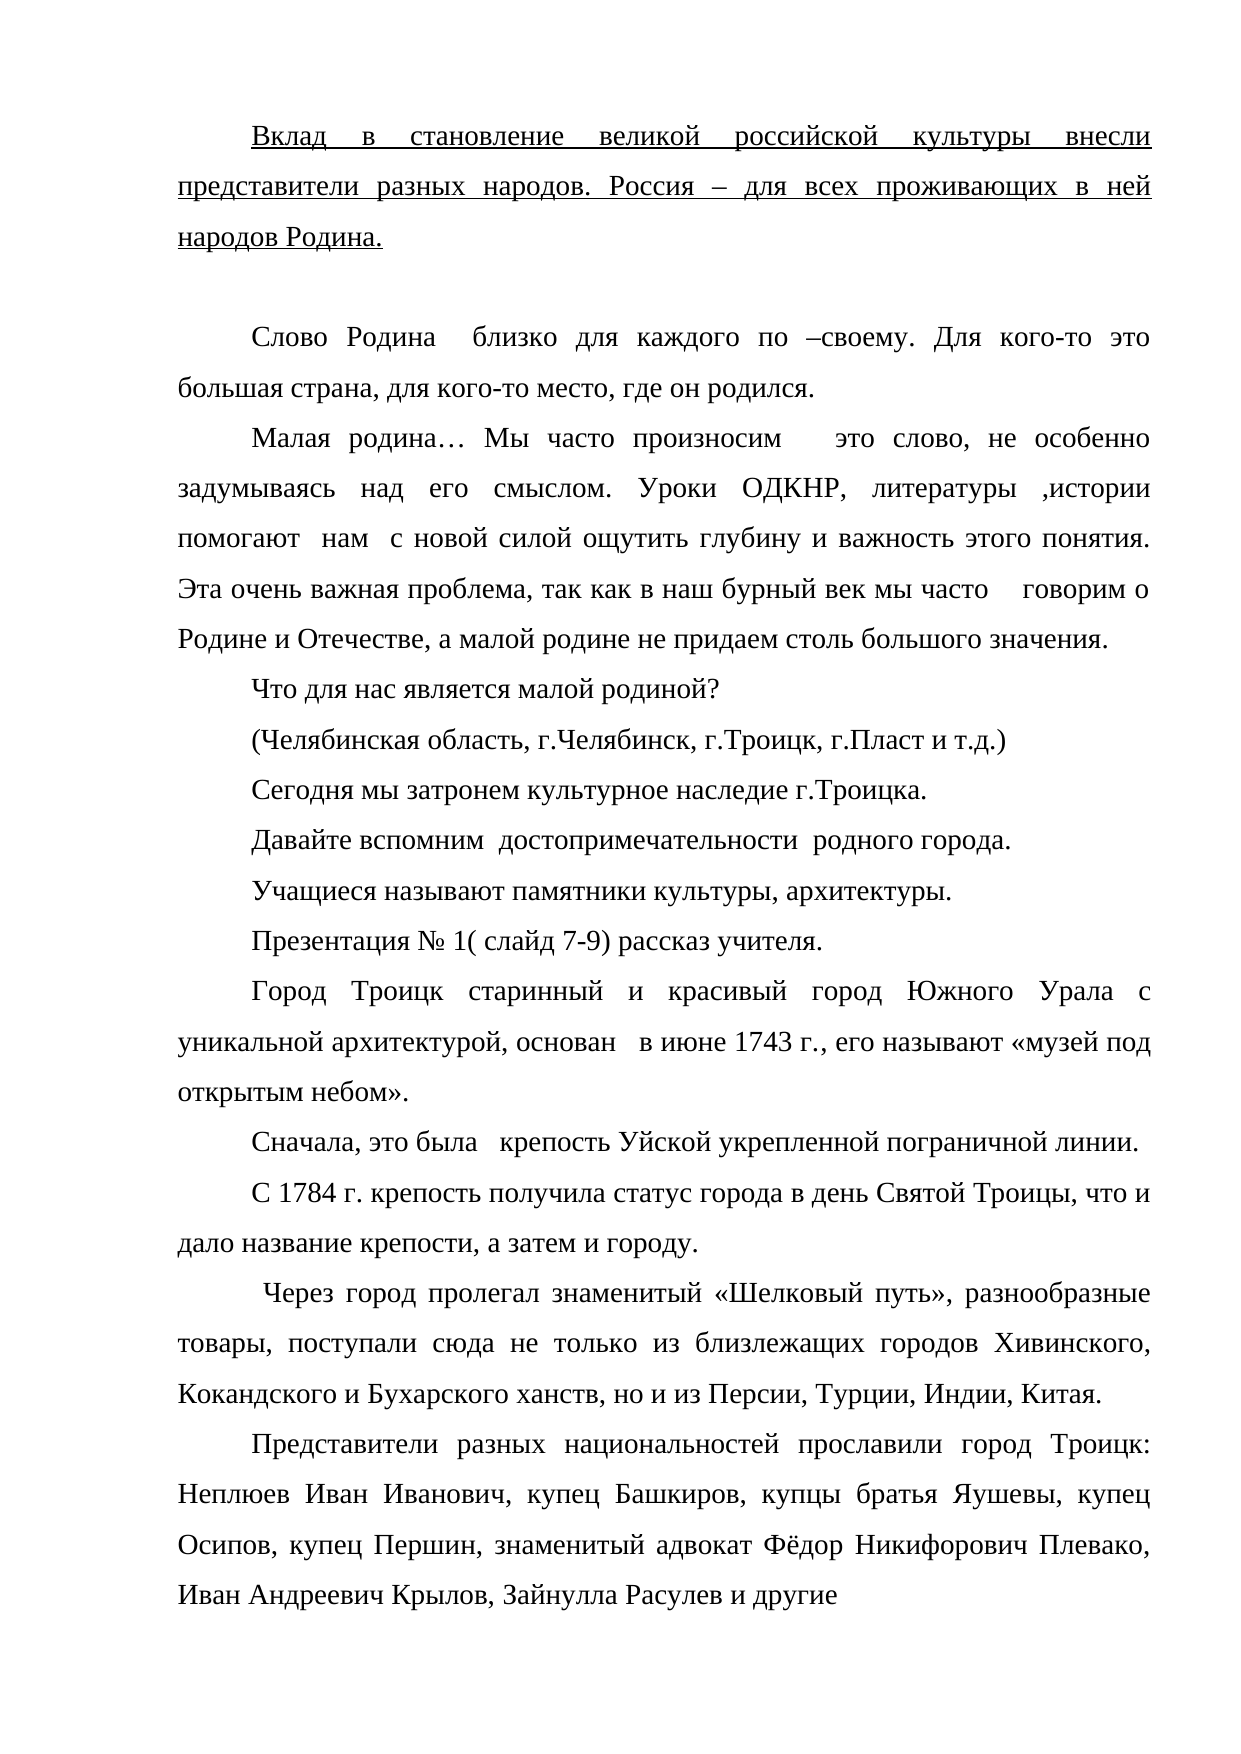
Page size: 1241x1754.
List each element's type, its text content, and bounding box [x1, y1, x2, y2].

text С 1784 г. крепость получила статус города в день Святой Троицы, что и дало название крепости, а затем и городу. [177, 1175, 1152, 1258]
text Малая родина… Мы часто произносим это слово, не особенно задумываясь над его смыслом. Уроки ОДКНР, литературы ,истории помогают нам с новой силой ощутить глубину и важность этого понятия. Эта очень важная проблема, так как в наш бурный век мы часто говорим о Родине и Отечестве, а малой родине не придаем столь большого значения. [177, 420, 1152, 655]
list Вклад в становление великой российской культуры внесли представители разных народов. Россия – для всех проживающих в ней народов Родина. [177, 199, 1152, 252]
text Давайте вспомним достопримечательности родного города. [177, 822, 1152, 856]
text Сначала, это была крепость Уйской укрепленной пограничной линии. [177, 1124, 1152, 1158]
text Через город пролегал знаменитый «Шелковый путь», разнообразные товары, поступали сюда не только из близлежащих городов Хивинского, Кокандского и Бухарского ханств, но и из Персии, Турции, Индии, Китая. [177, 1275, 1152, 1409]
text Что для нас является малой родиной? [177, 672, 1152, 705]
text Город Троицк старинный и красивый город Южного Урала с уникальной архитектурой, основан в июне 1743 г., его называют «музей под открытым небом». [177, 973, 1152, 1108]
text Представители разных национальностей прославили город Троицк: Неплюев Иван Иванович, купец Башкиров, купцы братья Яушевы, купец Осипов, купец Першин, знаменитый адвокат Фёдор Никифорович Плевако, Иван Андреевич Крылов, Зайнулла Расулев и другие [177, 1426, 1152, 1611]
text (Челябинская область, г.Челябинск, г.Троицк, г.Пласт и т.д.) [177, 722, 1152, 755]
text Учащиеся называют памятники культуры, архитектуры. [177, 873, 1152, 906]
text Сегодня мы затронем культурное наследие г.Троицка. [177, 772, 1152, 806]
text Презентация № 1( слайд 7-9) рассказ учителя. [177, 923, 1152, 957]
text Слово Родина близко для каждого по –своему. Для кого-то это большая страна, для кого-то место, где он родился. [177, 319, 1152, 403]
list Вклад в становление великой российской культуры внесли представители разных народов. Россия – для всех проживающих в ней народов Родина. [177, 118, 1152, 198]
